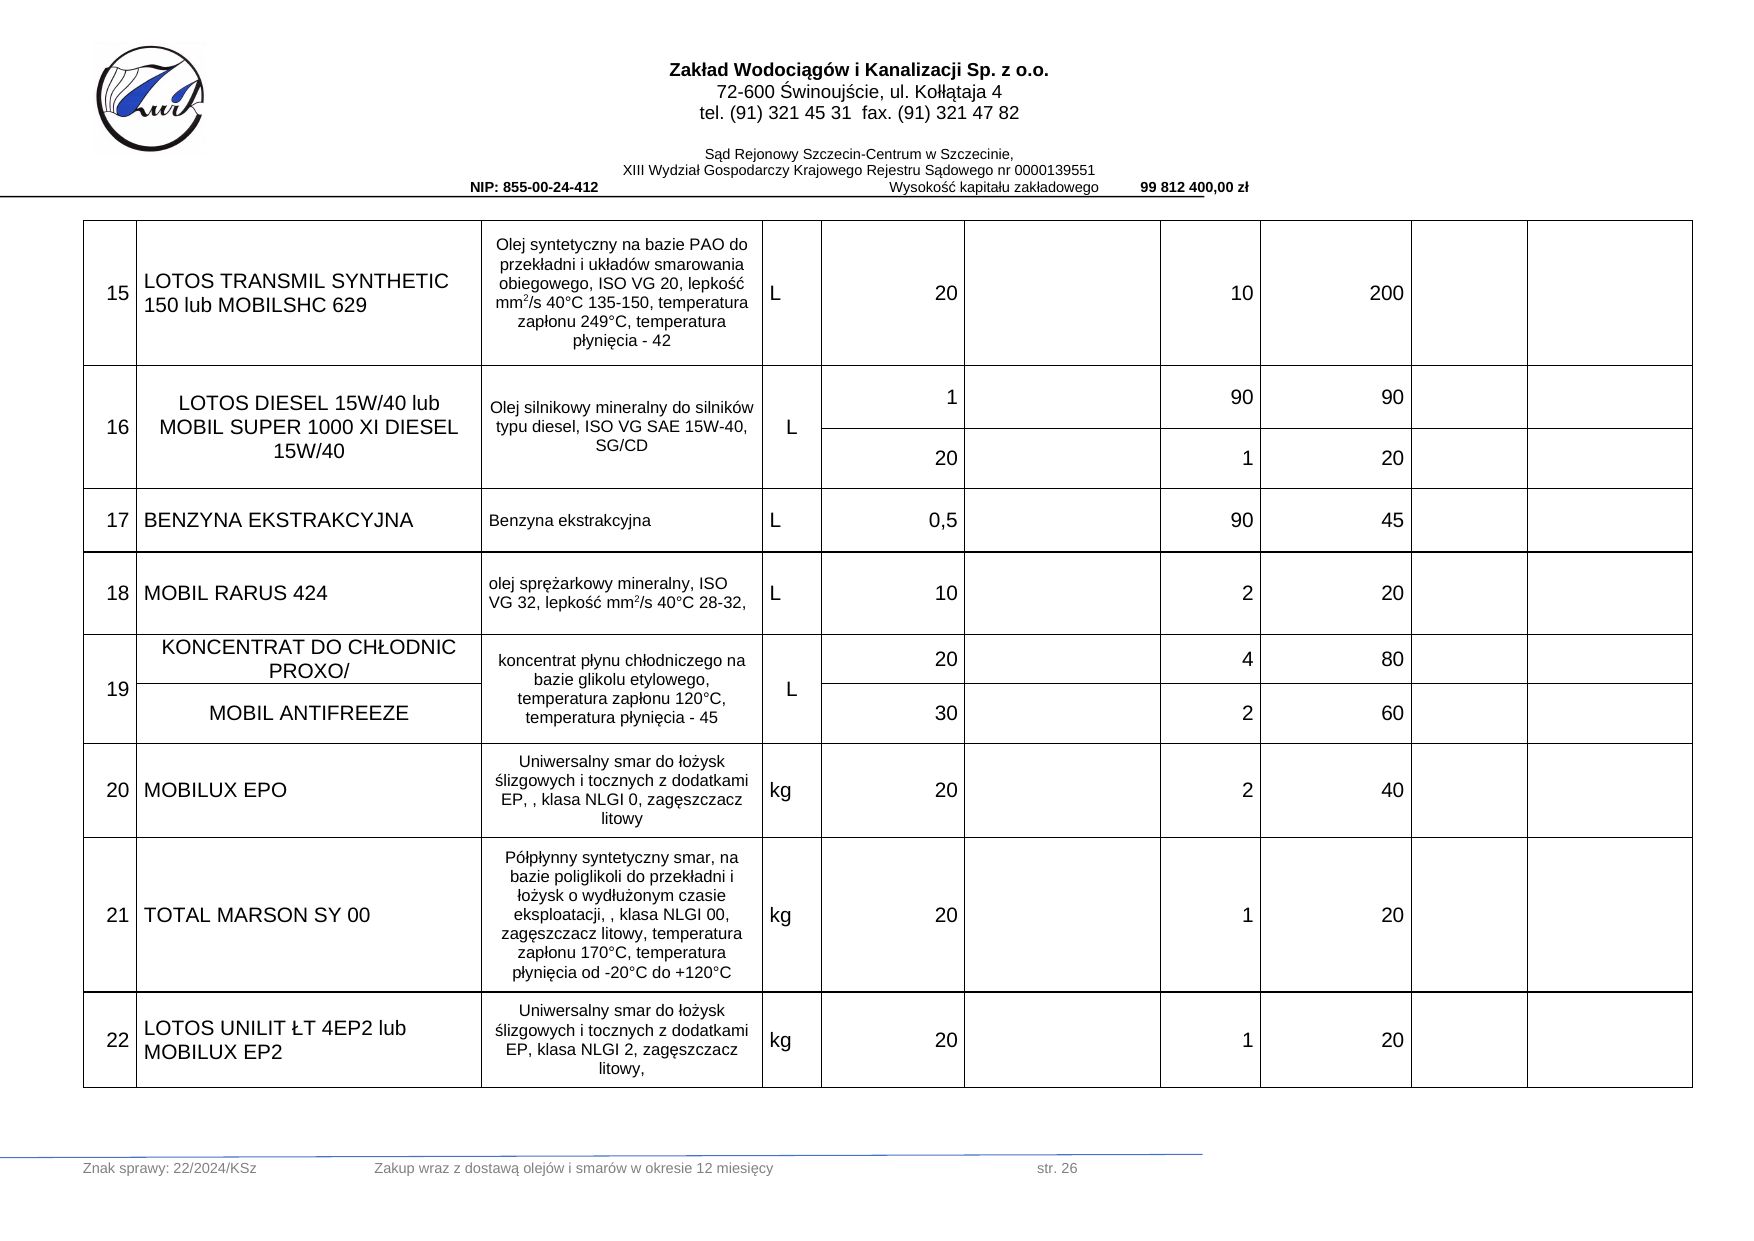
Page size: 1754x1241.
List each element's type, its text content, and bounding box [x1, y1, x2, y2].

table_cell [1528, 489, 1692, 551]
table_cell koncentrat płynu chłodniczego na bazie glikolu etylowego, temperatura zapłonu 120°C, temperatura płynięcia - 45 [482, 635, 762, 742]
table_cell 21 [84, 838, 136, 991]
table_cell kg [763, 744, 821, 837]
table_cell MOBILUX EPO [137, 744, 481, 837]
table_cell [965, 635, 1160, 683]
table_cell 20 [1261, 429, 1411, 487]
table_cell 1 [1161, 838, 1260, 991]
table_cell Benzyna ekstrakcyjna [482, 489, 762, 551]
table_cell L [763, 221, 821, 365]
table_cell [965, 744, 1160, 837]
table_cell 18 [84, 553, 136, 634]
table_cell [965, 838, 1160, 991]
table_cell L [763, 366, 821, 487]
table_cell 40 [1261, 744, 1411, 837]
table_cell [965, 553, 1160, 634]
table_cell TOTAL MARSON SY 00 [137, 838, 481, 991]
table_cell [1412, 221, 1527, 365]
table_cell Olej silnikowy mineralny do silników typu diesel, ISO VG SAE 15W-40, SG/CD [482, 366, 762, 487]
table_cell 2 [1161, 553, 1260, 634]
table_cell 20 [822, 635, 964, 683]
table_cell MOBIL RARUS 424 [137, 553, 481, 634]
table_cell L [763, 635, 821, 742]
table_cell [1412, 744, 1527, 837]
table_cell 20 [822, 838, 964, 991]
table_cell 80 [1261, 635, 1411, 683]
table_cell KONCENTRAT DO CHŁODNIC PROXO/ [137, 635, 481, 683]
table_cell [965, 993, 1160, 1087]
table_cell 20 [822, 744, 964, 837]
table_cell [965, 684, 1160, 742]
table_cell 10 [822, 553, 964, 634]
table_cell MOBIL ANTIFREEZE [137, 684, 481, 742]
table_cell 20 [822, 993, 964, 1087]
table_cell 20 [84, 744, 136, 837]
table_cell [1412, 838, 1527, 991]
table_cell 90 [1161, 489, 1260, 551]
table_cell kg [763, 838, 821, 991]
table_cell [965, 366, 1160, 427]
table_cell 20 [822, 221, 964, 365]
table_cell 90 [1261, 366, 1411, 427]
table_cell [965, 221, 1160, 365]
table_cell 1 [1161, 429, 1260, 487]
table_cell 0,5 [822, 489, 964, 551]
table_cell [1412, 684, 1527, 742]
table_cell kg [763, 993, 821, 1087]
table_cell 60 [1261, 684, 1411, 742]
table_cell 17 [84, 489, 136, 551]
table_cell LOTOS TRANSMIL SYNTHETIC 150 lub MOBILSHC 629 [137, 221, 481, 365]
table_cell 22 [84, 993, 136, 1087]
table_cell [1528, 993, 1692, 1087]
table_cell [965, 429, 1160, 487]
table_cell L [763, 489, 821, 551]
table_cell 30 [822, 684, 964, 742]
table_cell [1412, 489, 1527, 551]
table_cell [965, 489, 1160, 551]
table_cell [1528, 744, 1692, 837]
table_cell 16 [84, 366, 136, 487]
table_cell 2 [1161, 744, 1260, 837]
table_cell [1412, 553, 1527, 634]
table_cell Uniwersalny smar do łożysk ślizgowych i tocznych z dodatkami EP, , klasa NLGI 0, zagęszczacz litowy [482, 744, 762, 837]
table_cell 200 [1261, 221, 1411, 365]
table_cell Uniwersalny smar do łożysk ślizgowych i tocznych z dodatkami EP, klasa NLGI 2, zagęszczacz litowy, [482, 993, 762, 1087]
table_cell 1 [1161, 993, 1260, 1087]
table_cell 15 [84, 221, 136, 365]
table_cell 20 [822, 429, 964, 487]
table_cell 20 [1261, 553, 1411, 634]
table_cell 90 [1161, 366, 1260, 427]
picture [93, 42, 207, 156]
table_cell 19 [84, 635, 136, 742]
table_cell LOTOS UNILIT ŁT 4EP2 lub MOBILUX EP2 [137, 993, 481, 1087]
table_cell LOTOS DIESEL 15W/40 lub MOBIL SUPER 1000 XI DIESEL 15W/40 [137, 366, 481, 487]
table_cell 4 [1161, 635, 1260, 683]
table_cell [1528, 635, 1692, 683]
table_cell olej sprężarkowy mineralny, ISO VG 32, lepkość mm2/s 40°C 28-32, [482, 553, 762, 634]
table_cell 20 [1261, 993, 1411, 1087]
table_cell BENZYNA EKSTRAKCYJNA [137, 489, 481, 551]
table_cell Półpłynny syntetyczny smar, na bazie poliglikoli do przekładni i łożysk o wydłużonym czasie eksploatacji, , klasa NLGI 00, zagęszczacz litowy, temperatura zapłonu 170°C, temperatura płynięcia od -20°C do +120°C [482, 838, 762, 991]
table_cell [1412, 429, 1527, 487]
table_cell 2 [1161, 684, 1260, 742]
table_cell Olej syntetyczny na bazie PAO do przekładni i układów smarowania obiegowego, ISO VG 20, lepkość mm2/s 40°C 135-150, temperatura zapłonu 249°C, temperatura płynięcia - 42 [482, 221, 762, 365]
table_cell [1528, 684, 1692, 742]
table_cell [1528, 838, 1692, 991]
table_cell [1528, 221, 1692, 365]
table_cell 1 [822, 366, 964, 427]
table_cell 10 [1161, 221, 1260, 365]
table_cell [1412, 993, 1527, 1087]
table_cell [1528, 366, 1692, 427]
table_cell [1412, 366, 1527, 427]
table_cell 45 [1261, 489, 1411, 551]
table_cell [1528, 553, 1692, 634]
table_cell [1528, 429, 1692, 487]
table_cell 20 [1261, 838, 1411, 991]
table_cell L [763, 553, 821, 634]
table_cell [1412, 635, 1527, 683]
